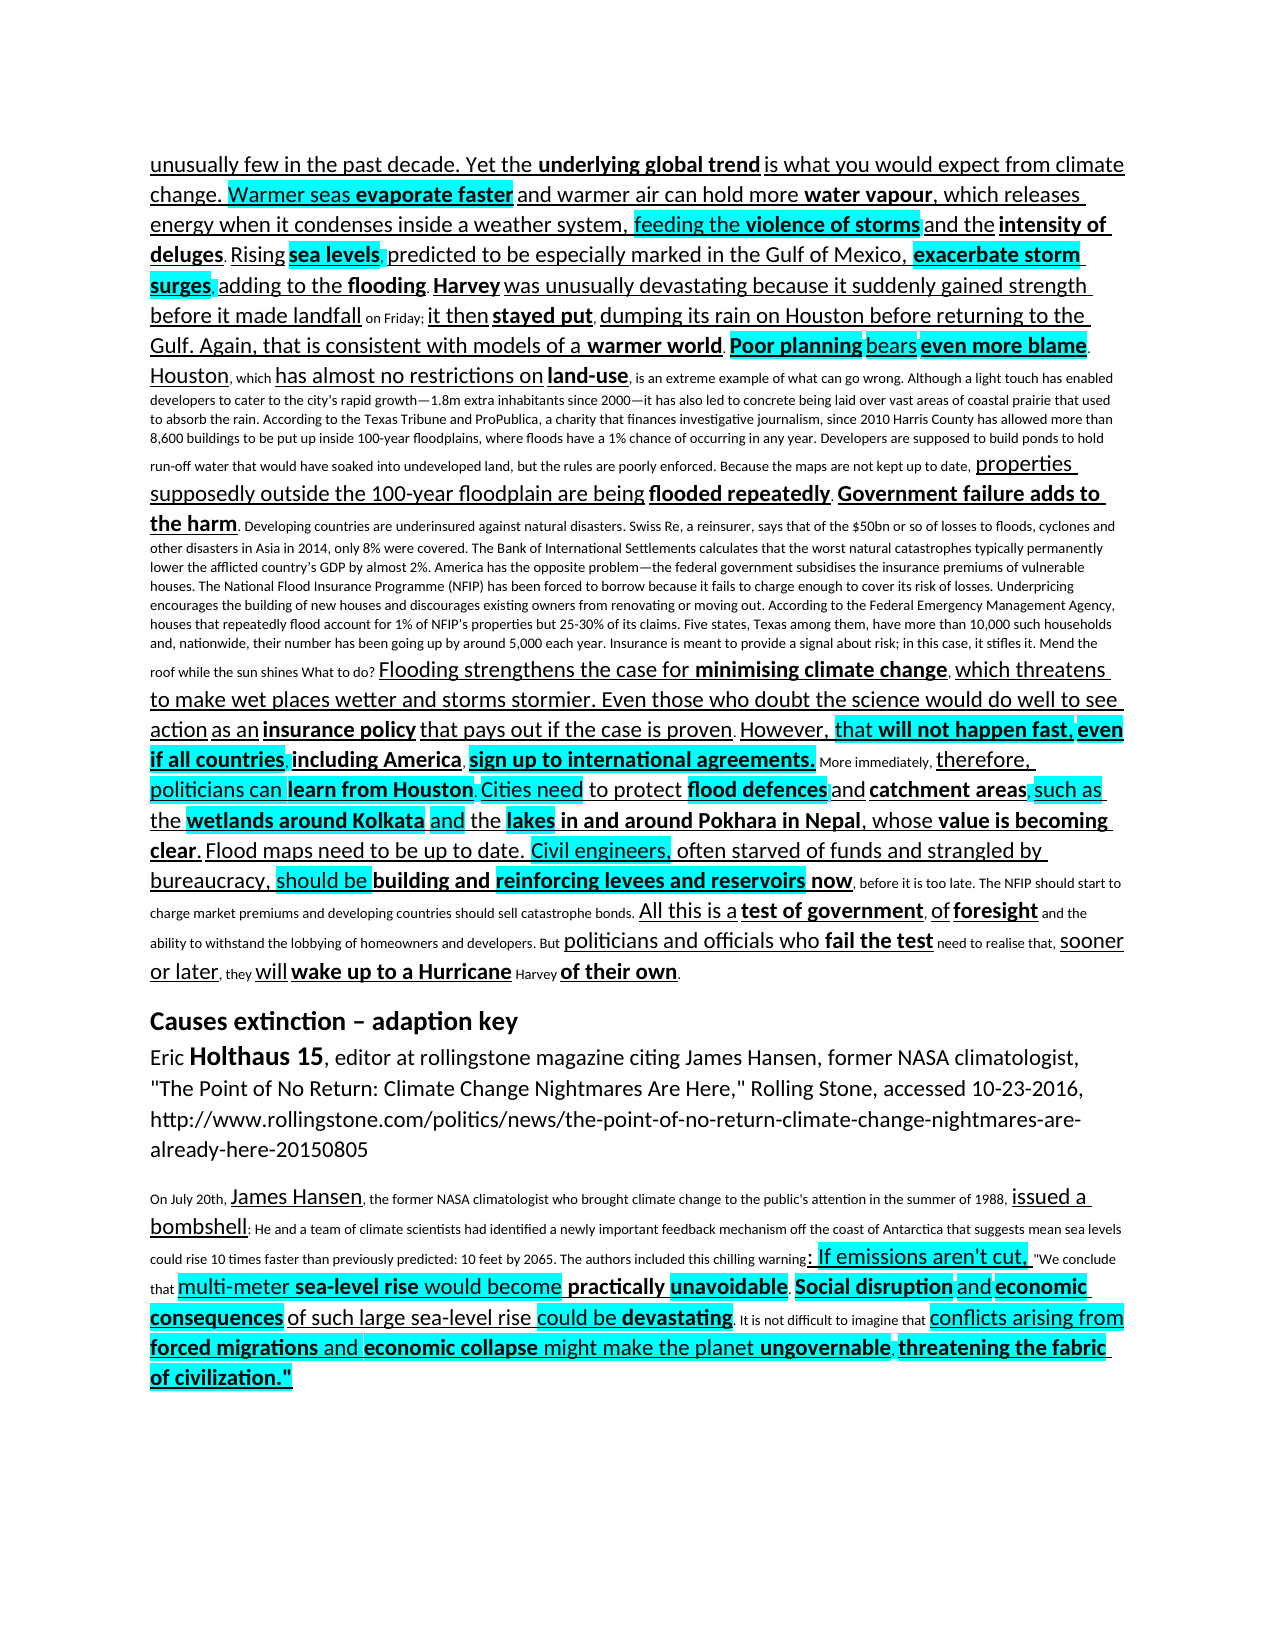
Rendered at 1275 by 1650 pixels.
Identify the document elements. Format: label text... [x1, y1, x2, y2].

text On July 20th, James Hansen, the former NASA climatologist who brought climate change to the public's attention in the summer of 1988, issued a bombshell: He and a team of climate scientists had identified a newly important feedback mechanism off the coast of Antarctica that suggests mean sea levels could rise 10 times faster than previously predicted: 10 feet by 2065. The authors included this chilling warning: If emissions aren't cut, "We conclude that multi-meter sea-level rise would become practically unavoidable. Social disruption and economic consequences of such large sea-level rise could be devastating. It is not difficult to imagine that conflicts arising from forced migrations and economic collapse might make the planet ungovernable, threatening the fabric of civilization." [150, 1182, 1125, 1391]
text Eric Holthaus 15, editor at rollingstone magazine citing James Hansen, former NASA climatologist, "The Point of No Return: Climate Change Nightmares Are Here," Rolling Stone, accessed 10-23-2016, http://www.rollingstone.com/politics/news/the-point-of-no-return-climate-change-nightmares-are-already-here-20150805 [150, 1039, 1125, 1163]
subtitle Causes extinction – adaption key [150, 1004, 1125, 1037]
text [150, 150, 1125, 985]
